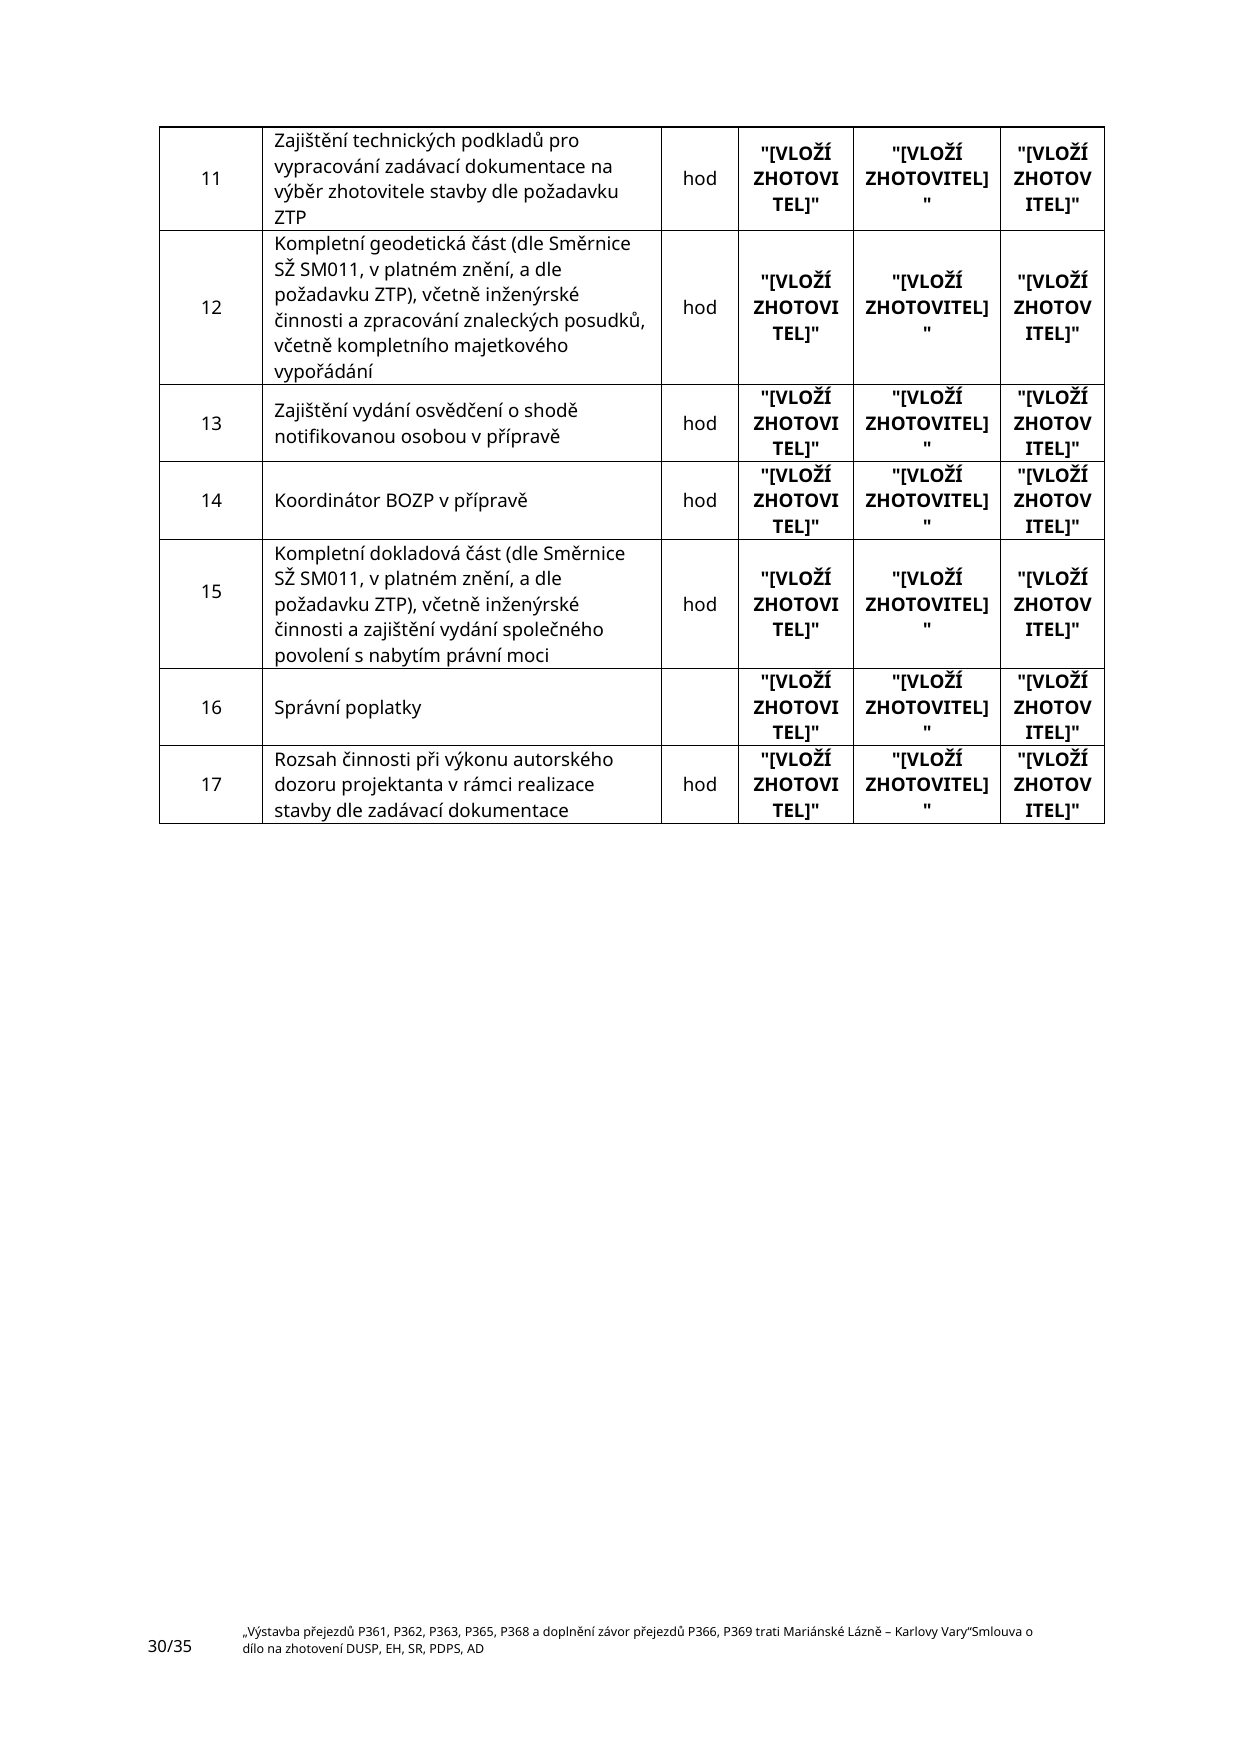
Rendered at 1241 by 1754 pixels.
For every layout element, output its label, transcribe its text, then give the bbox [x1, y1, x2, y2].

table_cell 16 [160, 669, 262, 745]
table_cell "[VLOŽÍ ZHOTOVITEL]" [739, 128, 853, 229]
table_cell hod [662, 128, 738, 229]
table_cell "[VLOŽÍ ZHOTOVITEL]" [1001, 540, 1104, 667]
table_cell Kompletní geodetická část (dle Směrnice SŽ SM011, v platném znění, a dle požadavku ZTP), včetně inženýrské činnosti a zpracování znaleckých posudků, včetně kompletního majetkového vypořádání [263, 231, 661, 384]
table_cell "[VLOŽÍ ZHOTOVITEL]" [854, 385, 1000, 461]
table_cell hod [662, 385, 738, 461]
table_cell "[VLOŽÍ ZHOTOVITEL]" [739, 746, 853, 823]
table_cell 11 [160, 128, 262, 229]
table_cell Zajištění vydání osvědčení o shodě notifikovanou osobou v přípravě [263, 385, 661, 461]
table_cell "[VLOŽÍ ZHOTOVITEL]" [739, 669, 853, 745]
table_cell "[VLOŽÍ ZHOTOVITEL]" [854, 746, 1000, 823]
table_cell 17 [160, 746, 262, 823]
table_cell Rozsah činnosti při výkonu autorského dozoru projektanta v rámci realizace stavby dle zadávací dokumentace [263, 746, 661, 823]
table_cell "[VLOŽÍ ZHOTOVITEL]" [1001, 462, 1104, 539]
table_cell "[VLOŽÍ ZHOTOVITEL]" [854, 669, 1000, 745]
table_cell "[VLOŽÍ ZHOTOVITEL]" [739, 462, 853, 539]
table_cell "[VLOŽÍ ZHOTOVITEL]" [1001, 746, 1104, 823]
table_cell "[VLOŽÍ ZHOTOVITEL]" [854, 231, 1000, 384]
table_cell Zajištění technických podkladů pro vypracování zadávací dokumentace na výběr zhotovitele stavby dle požadavku ZTP [263, 128, 661, 229]
table_cell "[VLOŽÍ ZHOTOVITEL]" [739, 540, 853, 667]
table_cell Kompletní dokladová část (dle Směrnice SŽ SM011, v platném znění, a dle požadavku ZTP), včetně inženýrské činnosti a zajištění vydání společného povolení s nabytím právní moci [263, 540, 661, 667]
table_cell hod [662, 540, 738, 667]
table_cell hod [662, 746, 738, 823]
table_cell hod [662, 462, 738, 539]
table_cell Koordinátor BOZP v přípravě [263, 462, 661, 539]
table_cell "[VLOŽÍ ZHOTOVITEL]" [1001, 669, 1104, 745]
table_cell "[VLOŽÍ ZHOTOVITEL]" [854, 540, 1000, 667]
table_cell 12 [160, 231, 262, 384]
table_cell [854, 128, 1000, 229]
table_cell "[VLOŽÍ ZHOTOVITEL]" [1001, 385, 1104, 461]
table_cell hod [662, 231, 738, 384]
table_cell "[VLOŽÍ ZHOTOVITEL]" [1001, 231, 1104, 384]
table_cell 14 [160, 462, 262, 539]
table_cell "[VLOŽÍ ZHOTOVITEL]" [739, 385, 853, 461]
table_cell 15 [160, 540, 262, 667]
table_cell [1001, 128, 1104, 229]
table_cell 13 [160, 385, 262, 461]
table_cell Správní poplatky [263, 669, 661, 745]
table_cell [662, 669, 738, 745]
table_cell "[VLOŽÍ ZHOTOVITEL]" [854, 462, 1000, 539]
table_cell "[VLOŽÍ ZHOTOVITEL]" [739, 231, 853, 384]
